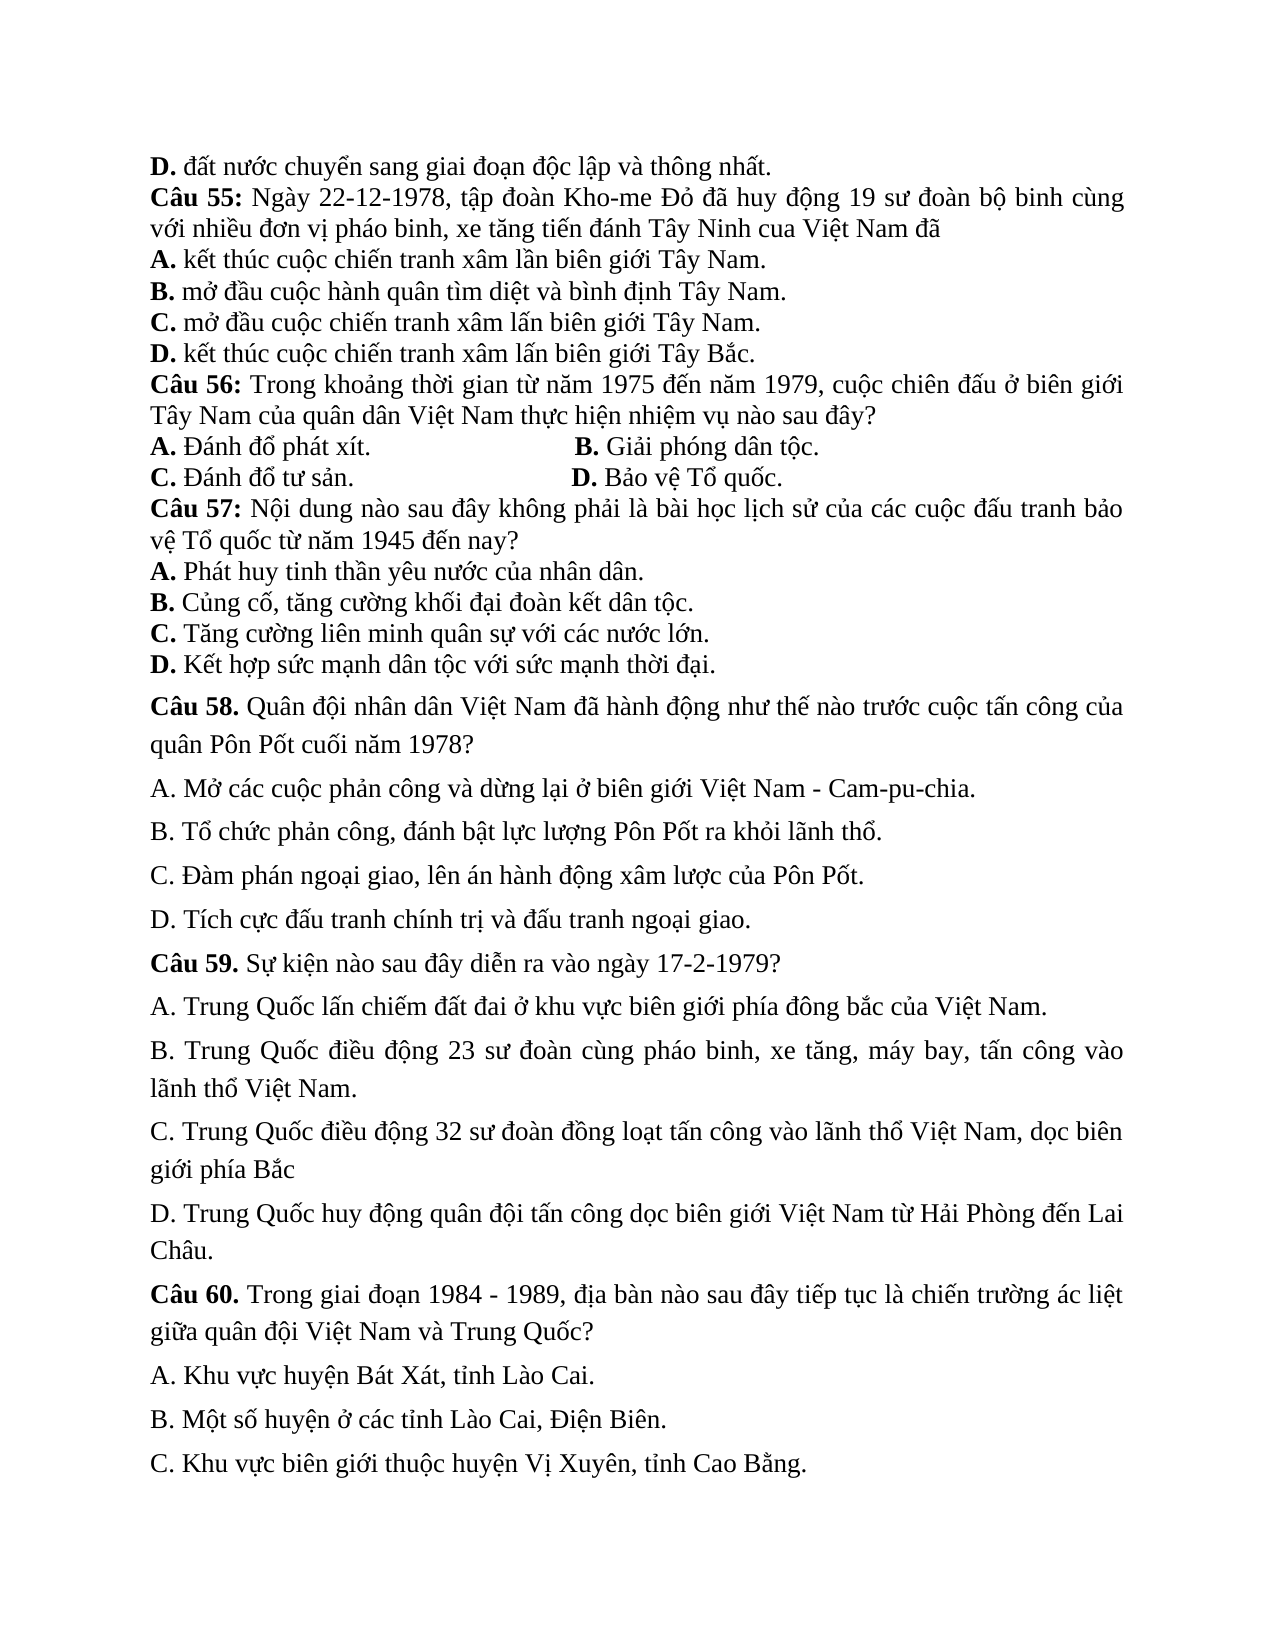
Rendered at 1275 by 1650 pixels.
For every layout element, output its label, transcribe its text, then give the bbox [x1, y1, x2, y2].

text Câu 56: Trong khoảng thời gian từ năm 1975 đến năm 1979, cuộc chiên đấu ở biên giới Tây Nam của quân dân Việt Nam thực hiện nhiệm vụ nào sau đây? [150, 368, 1125, 430]
text D. Tích cực đấu tranh chính trị và đấu tranh ngoại giao. [150, 898, 1125, 936]
text B. Tổ chức phản công, đánh bật lực lượng Pôn Pốt ra khỏi lãnh thổ. [150, 811, 1125, 848]
text A. Mở các cuộc phản công và dừng lại ở biên giới Việt Nam - Cam-pu-chia. [150, 767, 1125, 804]
text C. Tăng cường liên minh quân sự với các nước lớn. [150, 617, 1125, 648]
text C. Trung Quốc điều động 32 sư đoàn đồng loạt tấn công vào lãnh thổ Việt Nam, dọc biên giới phía Bắc [150, 1111, 1125, 1186]
text Câu 55: Ngày 22-12-1978, tập đoàn Kho-me Đỏ đã huy động 19 sư đoàn bộ binh cùng với nhiều đơn vị pháo binh, xe tăng tiến đánh Tây Ninh cua Việt Nam đã [150, 181, 1125, 243]
text C. Khu vực biên giới thuộc huyện Vị Xuyên, tỉnh Cao Bằng. [150, 1442, 1125, 1479]
text C. Đàm phán ngoại giao, lên án hành động xâm lược của Pôn Pốt. [150, 854, 1125, 892]
text B. Trung Quốc điều động 23 sư đoàn cùng pháo binh, xe tăng, máy bay, tấn công vào lãnh thổ Việt Nam. [150, 1029, 1125, 1104]
text A. Trung Quốc lấn chiếm đất đai ở khu vực biên giới phía đông bắc của Việt Nam. [150, 986, 1125, 1023]
text B. mở đầu cuộc hành quân tìm diệt và bình định Tây Nam. [150, 274, 1125, 306]
text C. mở đầu cuộc chiến tranh xâm lấn biên giới Tây Nam. [150, 306, 1125, 337]
text D. Kết hợp sức mạnh dân tộc với sức mạnh thời đại. [150, 648, 1125, 679]
text A. kết thúc cuộc chiến tranh xâm lần biên giới Tây Nam. [150, 243, 1125, 274]
text C. Đánh đổ tư sản. D. Bảo vệ Tổ quốc. [150, 461, 1125, 493]
text D. đất nước chuyển sang giai đoạn độc lập và thông nhất. [150, 150, 1125, 181]
text D. Trung Quốc huy động quân đội tấn công dọc biên giới Việt Nam từ Hải Phòng đến Lai Châu. [150, 1192, 1125, 1267]
text Câu 57: Nội dung nào sau đây không phải là bài học lịch sử của các cuộc đấu tranh bảo vệ Tổ quốc từ năm 1945 đến nay? [150, 493, 1125, 555]
text B. Củng cố, tăng cường khối đại đoàn kết dân tộc. [150, 586, 1125, 617]
text Câu 59. Sự kiện nào sau đây diễn ra vào ngày 17-2-1979? [150, 942, 1125, 979]
text D. kết thúc cuộc chiến tranh xâm lấn biên giới Tây Bắc. [150, 337, 1125, 368]
text A. Đánh đổ phát xít. B. Giải phóng dân tộc. [150, 430, 1125, 461]
text B. Một số huyện ở các tỉnh Lào Cai, Điện Biên. [150, 1398, 1125, 1436]
text Câu 58. Quân đội nhân dân Việt Nam đã hành động như thế nào trước cuộc tấn công của quân Pôn Pốt cuối năm 1978? [150, 686, 1125, 761]
text A. Phát huy tinh thần yêu nước của nhân dân. [150, 555, 1125, 586]
text Câu 60. Trong giai đoạn 1984 - 1989, địa bàn nào sau đây tiếp tục là chiến trường ác liệt giữa quân đội Việt Nam và Trung Quốc? [150, 1273, 1125, 1348]
text A. Khu vực huyện Bát Xát, tỉnh Lào Cai. [150, 1354, 1125, 1392]
